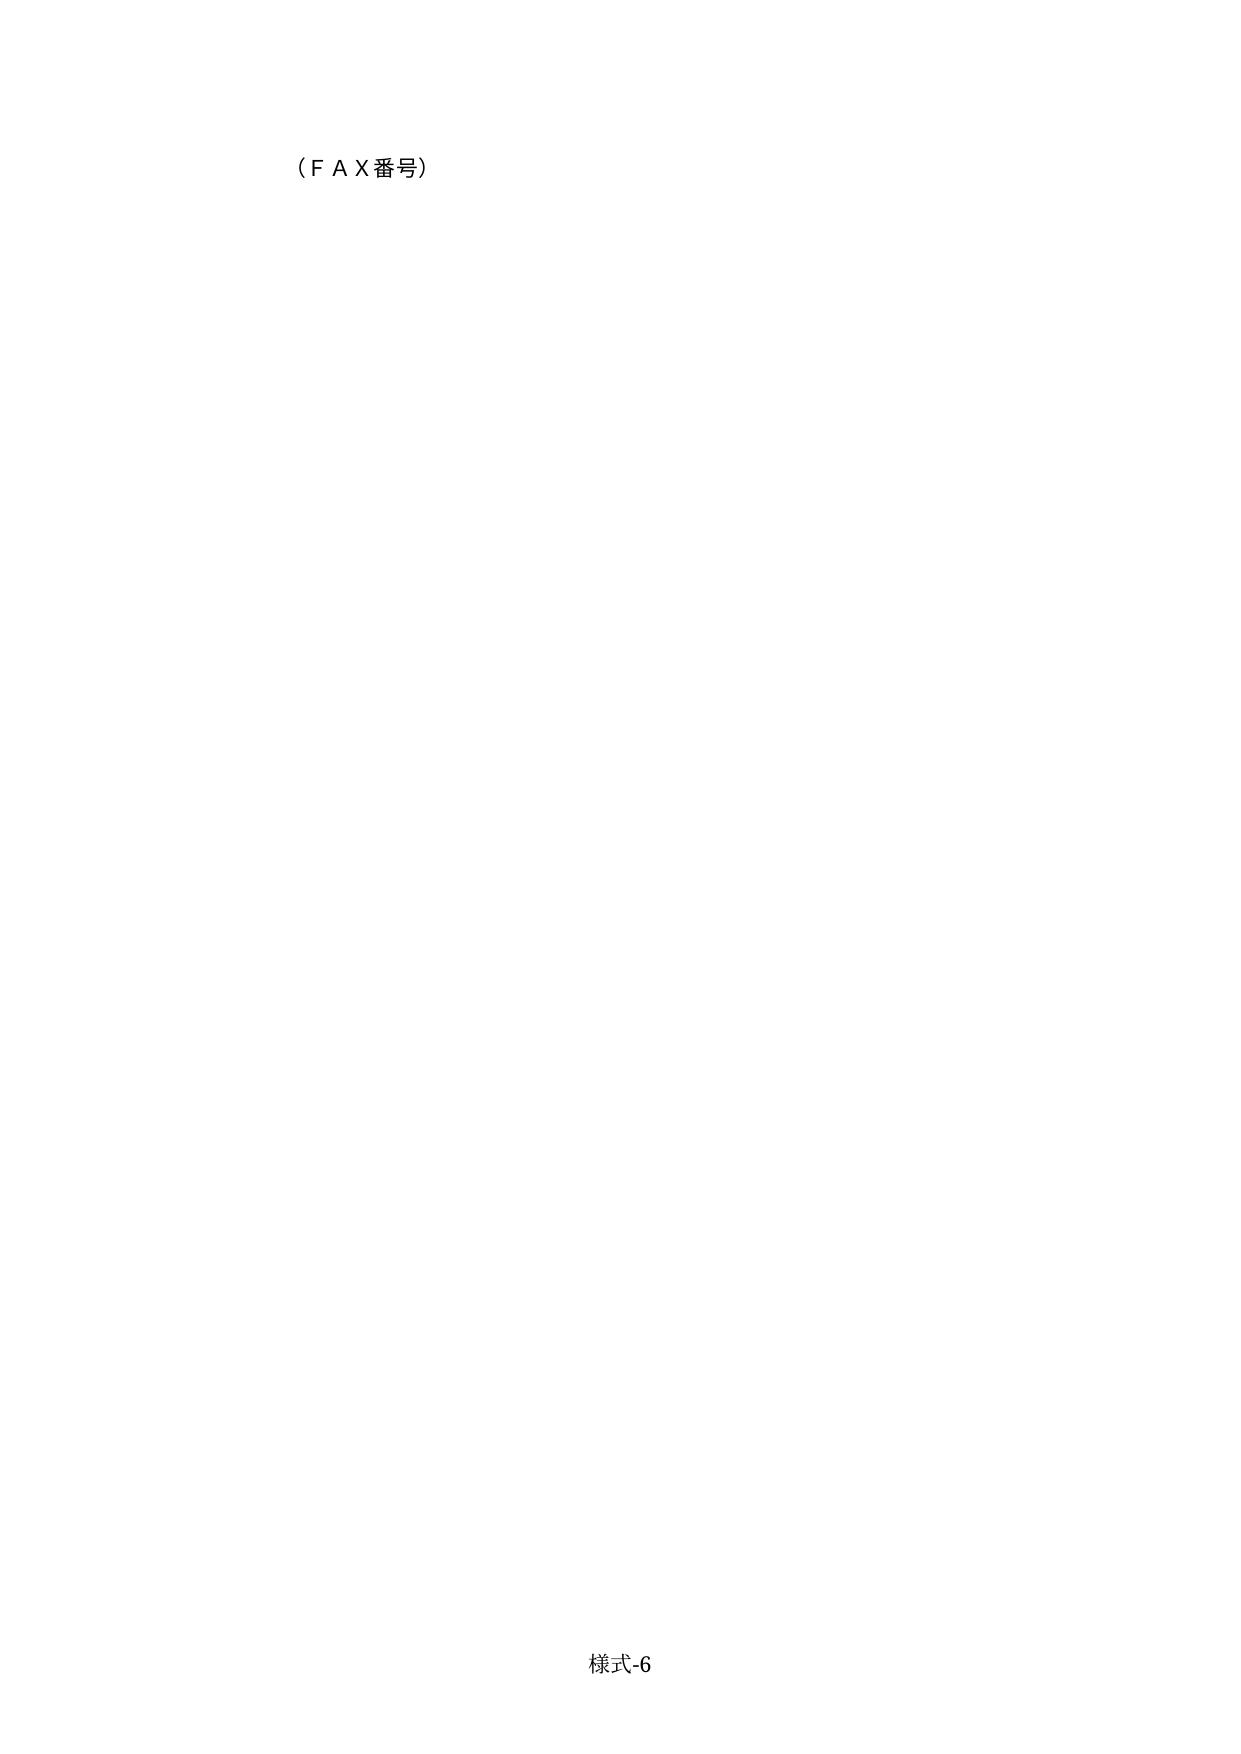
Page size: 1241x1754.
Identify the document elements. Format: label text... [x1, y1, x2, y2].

text （ＦＡＸ番号） [150, 149, 1090, 185]
